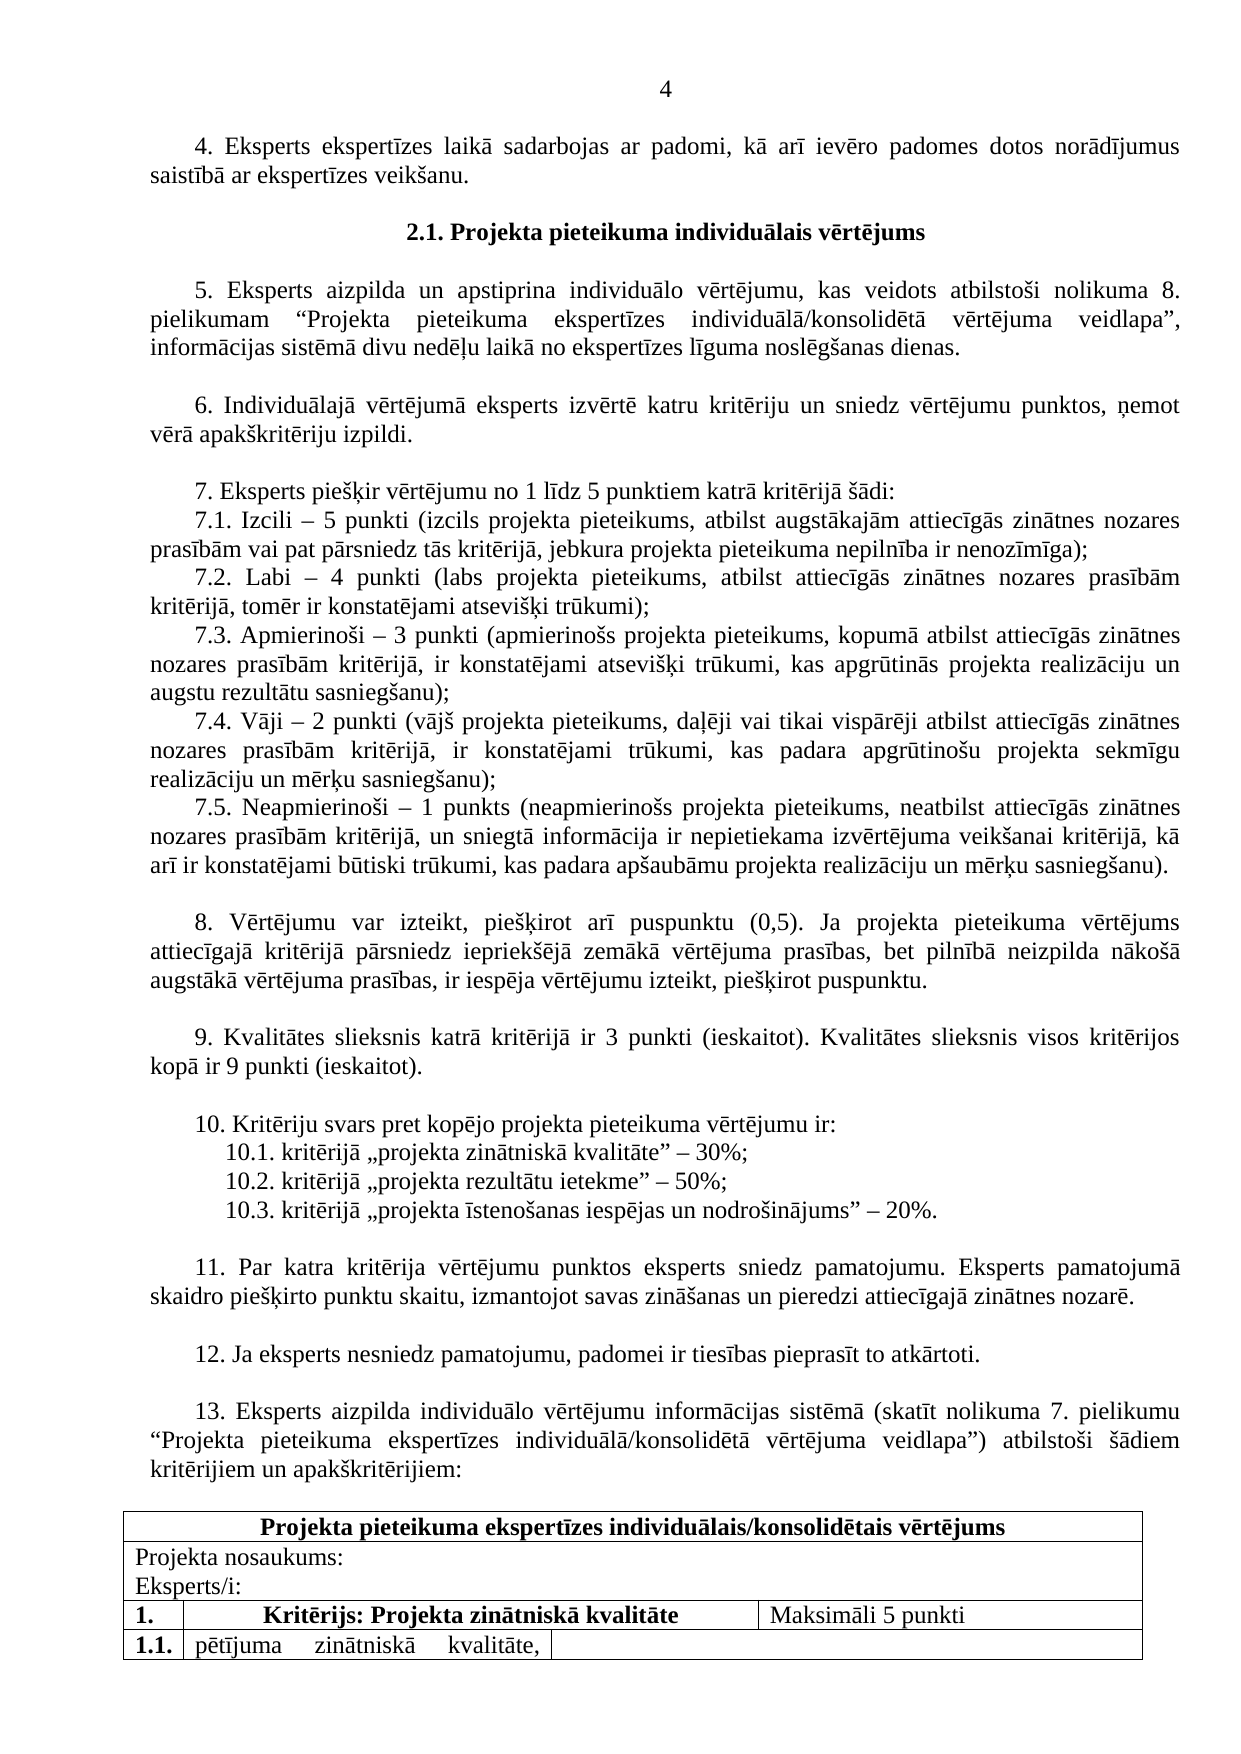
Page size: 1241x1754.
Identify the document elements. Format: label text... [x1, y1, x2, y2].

list 13. Eksperts aizpilda individuālo vērtējumu informācijas sistēmā (skatīt nolikuma 7. pielikumu “Projekta pieteikuma ekspertīzes individuālā/konsolidētā vērtējuma veidlapa”) atbilstoši šādiem kritērijiem un apakškritērijiem: [150, 1396, 1181, 1482]
list 10. Kritēriju svars pret kopējo projekta pieteikuma vērtējumu ir: [150, 1109, 1181, 1137]
list 7.3. Apmierinoši – 3 punkti (apmierinošs projekta pieteikums, kopumā atbilst attiecīgās zinātnes nozares prasībām kritērijā, ir konstatējami atsevišķi trūkumi, kas apgrūtinās projekta realizāciju un augstu rezultātu sasniegšanu); [150, 620, 1181, 706]
text 10.3. kritērijā „projekta īstenošanas iespējas un nodrošinājums” – 20%. [150, 1195, 1181, 1224]
list 6. Individuālajā vērtējumā eksperts izvērtē katru kritēriju un sniedz vērtējumu punktos, ņemot vērā apakškritēriju izpildi. [150, 390, 1181, 447]
list 7.2. Labi – 4 punkti (labs projekta pieteikums, atbilst attiecīgās zinātnes nozares prasībām kritērijā, tomēr ir konstatējami atsevišķi trūkumi); [150, 562, 1181, 620]
list 8. Vērtējumu var izteikt, piešķirot arī puspunktu (0,5). Ja projekta pieteikuma vērtējums attiecīgajā kritērijā pārsniedz iepriekšējā zemākā vērtējuma prasības, bet pilnībā neizpilda nākošā augstākā vērtējuma prasības, ir iespēja vērtējumu izteikt, piešķirot puspunktu. [150, 907, 1181, 994]
list 9. Kvalitātes slieksnis katrā kritērijā ir 3 punkti (ieskaitot). Kvalitātes slieksnis visos kritērijos kopā ir 9 punkti (ieskaitot). [150, 1022, 1181, 1080]
text 10.2. kritērijā „projekta rezultātu ietekme” – 50%; [150, 1166, 1181, 1195]
text 10.1. kritērijā „projekta zinātniskā kvalitāte” – 30%; [150, 1137, 1181, 1166]
table_cell Projekta nosaukums: Eksperts/i: [124, 1542, 1142, 1599]
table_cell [552, 1630, 1142, 1659]
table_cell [184, 1630, 551, 1659]
list 7.5. Neapmierinoši – 1 punkts (neapmierinošs projekta pieteikums, neatbilst attiecīgās zinātnes nozares prasībām kritērijā, un sniegtā informācija ir nepietiekama izvērtējuma veikšanai kritērijā, kā arī ir konstatējami būtiski trūkumi, kas padara apšaubāmu projekta realizāciju un mērķu sasniegšanu). [150, 792, 1181, 879]
table_cell 1.1. [124, 1630, 183, 1659]
table_cell Maksimāli 5 punkti [759, 1601, 1142, 1629]
list 5. Eksperts aizpilda un apstiprina individuālo vērtējumu, kas veidots atbilstoši nolikuma 8. pielikumam “Projekta pieteikuma ekspertīzes individuālā/konsolidētā vērtējuma veidlapa”, informācijas sistēmā divu nedēļu laikā no ekspertīzes līguma noslēgšanas dienas. [150, 275, 1181, 361]
list 12. Ja eksperts nesniedz pamatojumu, padomei ir tiesības pieprasīt to atkārtoti. [150, 1339, 1181, 1367]
table_cell 1. [124, 1601, 183, 1629]
table_header Projekta pieteikuma ekspertīzes individuālais/konsolidētais vērtējums [124, 1512, 1142, 1541]
table_cell Kritērijs: Projekta zinātniskā kvalitāte [184, 1601, 758, 1629]
list 7. Eksperts piešķir vērtējumu no 1 līdz 5 punktiem katrā kritērijā šādi: [150, 476, 1181, 505]
list 7.4. Vāji – 2 punkti (vājš projekta pieteikums, daļēji vai tikai vispārēji atbilst attiecīgās zinātnes nozares prasībām kritērijā, ir konstatējami trūkumi, kas padara apgrūtinošu projekta sekmīgu realizāciju un mērķu sasniegšanu); [150, 706, 1181, 792]
list 4. Eksperts ekspertīzes laikā sadarbojas ar padomi, kā arī ievēro padomes dotos norādījumus saistībā ar ekspertīzes veikšanu. [150, 131, 1181, 189]
list 11. Par katra kritērija vērtējumu punktos eksperts sniedz pamatojumu. Eksperts pamatojumā skaidro piešķirto punktu skaitu, izmantojot savas zināšanas un pieredzi attiecīgajā zinātnes nozarē. [150, 1252, 1181, 1310]
list 7.1. Izcili – 5 punkti (izcils projekta pieteikums, atbilst augstākajām attiecīgās zinātnes nozares prasībām vai pat pārsniedz tās kritērijā, jebkura projekta pieteikuma nepilnība ir nenozīmīga); [150, 505, 1181, 562]
subtitle 2.1. Projekta pieteikuma individuālais vērtējums [150, 217, 1181, 246]
